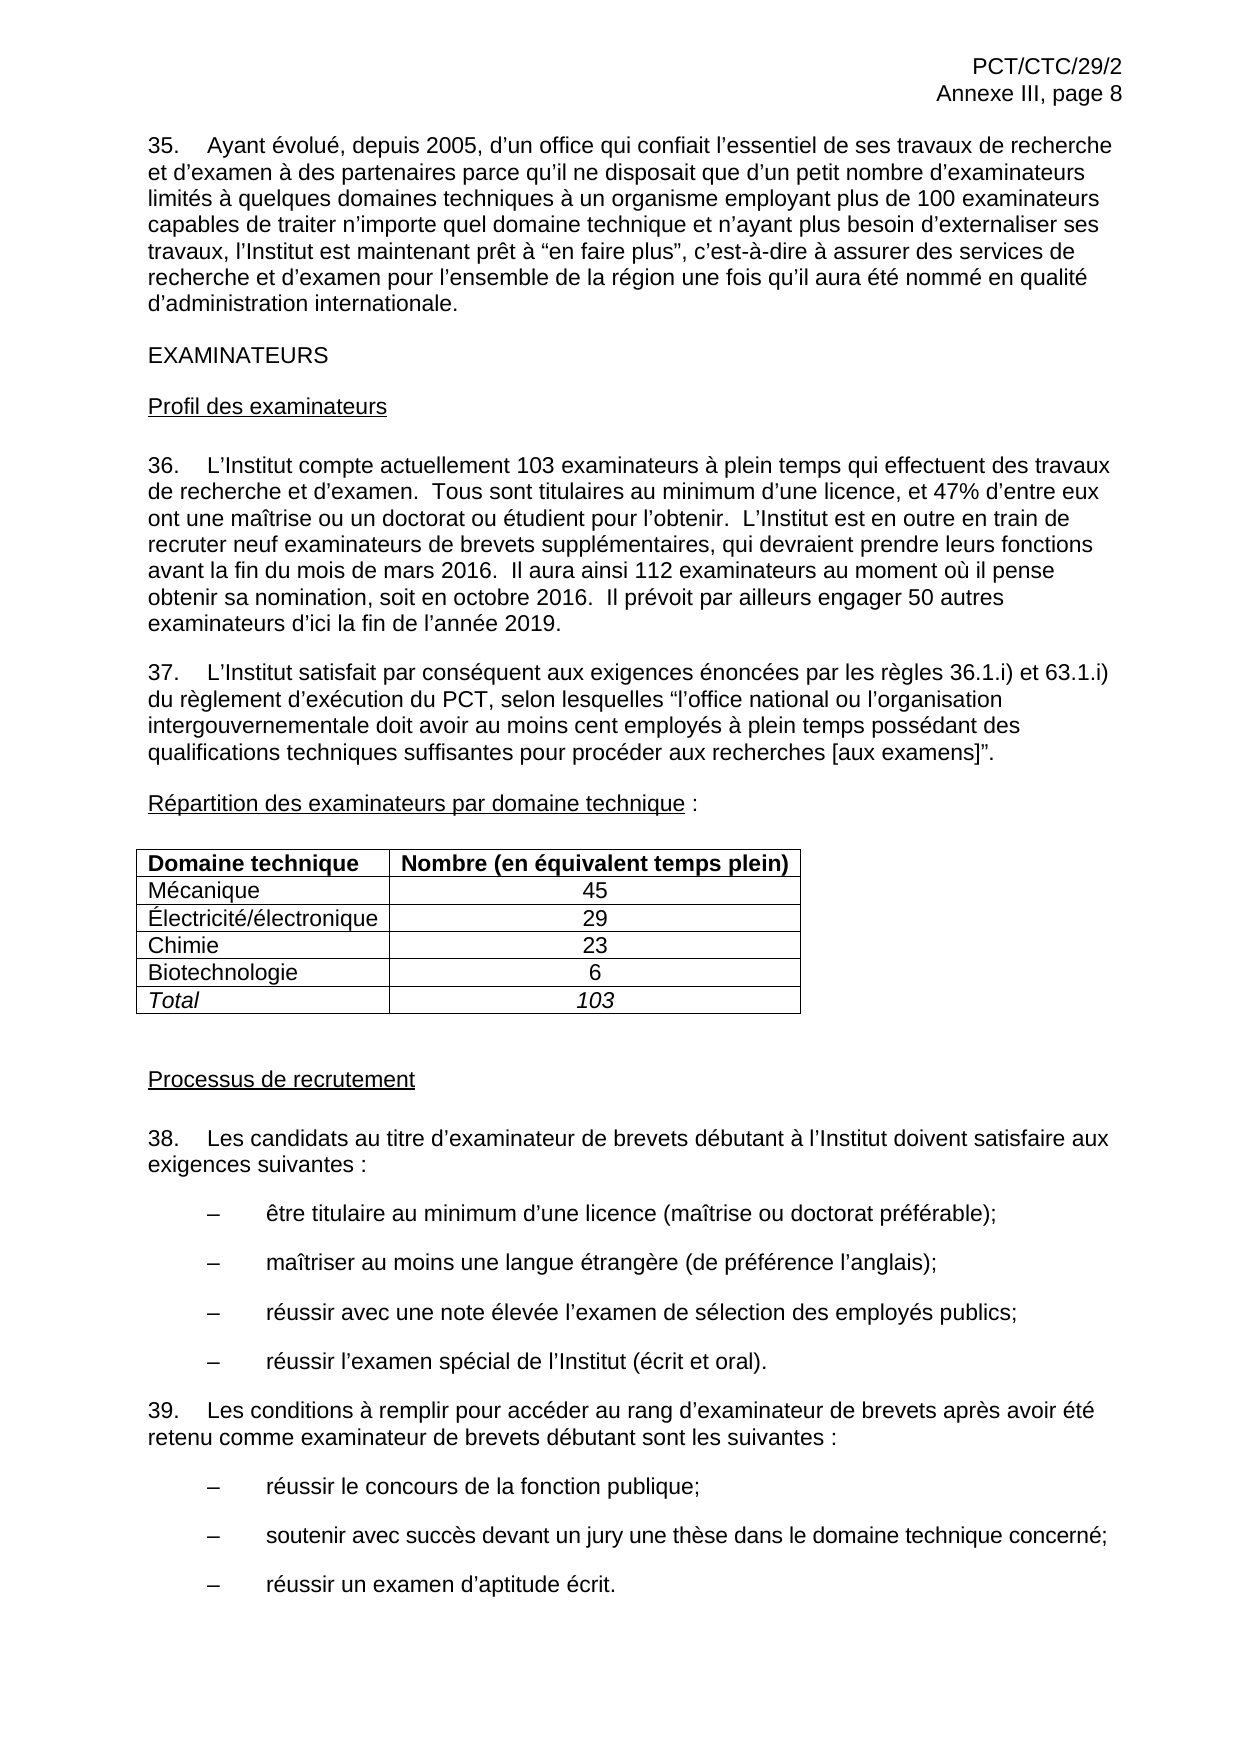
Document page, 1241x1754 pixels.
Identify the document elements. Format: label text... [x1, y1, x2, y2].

list réussir le concours de la fonction publique; [207, 1473, 1122, 1499]
text Les candidats au titre d’examinateur de brevets débutant à l’Institut doivent satisfaire aux exigences suivantes : [148, 1124, 1122, 1177]
list être titulaire au minimum d’une licence (maîtrise ou doctorat préférable); [207, 1200, 1122, 1226]
text Profil des examinateurs [148, 393, 1122, 419]
subtitle Examinateurs [148, 342, 1122, 368]
list soutenir avec succès devant un jury une thèse dans le domaine technique concerné; [207, 1522, 1122, 1548]
list réussir un examen d’aptitude écrit. [207, 1571, 1122, 1598]
table_cell Total [137, 987, 389, 1013]
text Processus de recrutement [148, 1066, 1122, 1092]
table_cell 103 [390, 987, 800, 1013]
list maîtriser au moins une langue étrangère (de préférence l’anglais); [207, 1249, 1122, 1276]
table_cell 45 [390, 877, 800, 903]
text Ayant évolué, depuis 2005, d’un office qui confiait l’essentiel de ses travaux de recherche et d’examen à des partenaires parce qu’il ne disposait que d’un petit nombre d’examinateurs limités à quelques domaines techniques à un organisme employant plus de 100 examinateurs capables de traiter n’importe quel domaine technique et n’ayant plus besoin d’externaliser ses travaux, l’Institut est maintenant prêt à “en faire plus”, c’est-à-dire à assurer des services de recherche et d’examen pour l’ensemble de la région une fois qu’il aura été nommé en qualité d’administration internationale. [148, 132, 1122, 317]
table_cell Mécanique [137, 877, 389, 903]
list réussir l’examen spécial de l’Institut (écrit et oral). [207, 1348, 1122, 1374]
table_cell 29 [390, 905, 800, 931]
list réussir avec une note élevée l’examen de sélection des employés publics; [207, 1299, 1122, 1325]
text L’Institut compte actuellement 103 examinateurs à plein temps qui effectuent des travaux de recherche et d’examen. Tous sont titulaires au minimum d’une licence, et 47% d’entre eux ont une maîtrise ou un doctorat ou étudient pour l’obtenir. L’Institut est en outre en train de recruter neuf examinateurs de brevets supplémentaires, qui devraient prendre leurs fonctions avant la fin du mois de mars 2016. Il aura ainsi 112 examinateurs au moment où il pense obtenir sa nomination, soit en octobre 2016. Il prévoit par ailleurs engager 50 autres examinateurs d’ici la fin de l’année 2019. [148, 452, 1122, 636]
text Les conditions à remplir pour accéder au rang d’examinateur de brevets après avoir été retenu comme examinateur de brevets débutant sont les suivantes : [148, 1397, 1122, 1450]
text Répartition des examinateurs par domaine technique : [148, 790, 1122, 816]
table_cell 6 [390, 959, 800, 986]
table_cell Électricité/électronique [137, 905, 389, 931]
table_cell Biotechnologie [137, 959, 389, 986]
table_header Nombre (en équivalent temps plein) [390, 850, 800, 876]
table_header Domaine technique [137, 850, 389, 876]
table_cell Chimie [137, 932, 389, 958]
text L’Institut satisfait par conséquent aux exigences énoncées par les règles 36.1.i) et 63.1.i) du règlement d’exécution du PCT, selon lesquelles “l’office national ou l’organisation intergouvernementale doit avoir au moins cent employés à plein temps possédant des qualifications techniques suffisantes pour procéder aux recherches [aux examens]”. [148, 659, 1122, 765]
table_cell 23 [390, 932, 800, 958]
